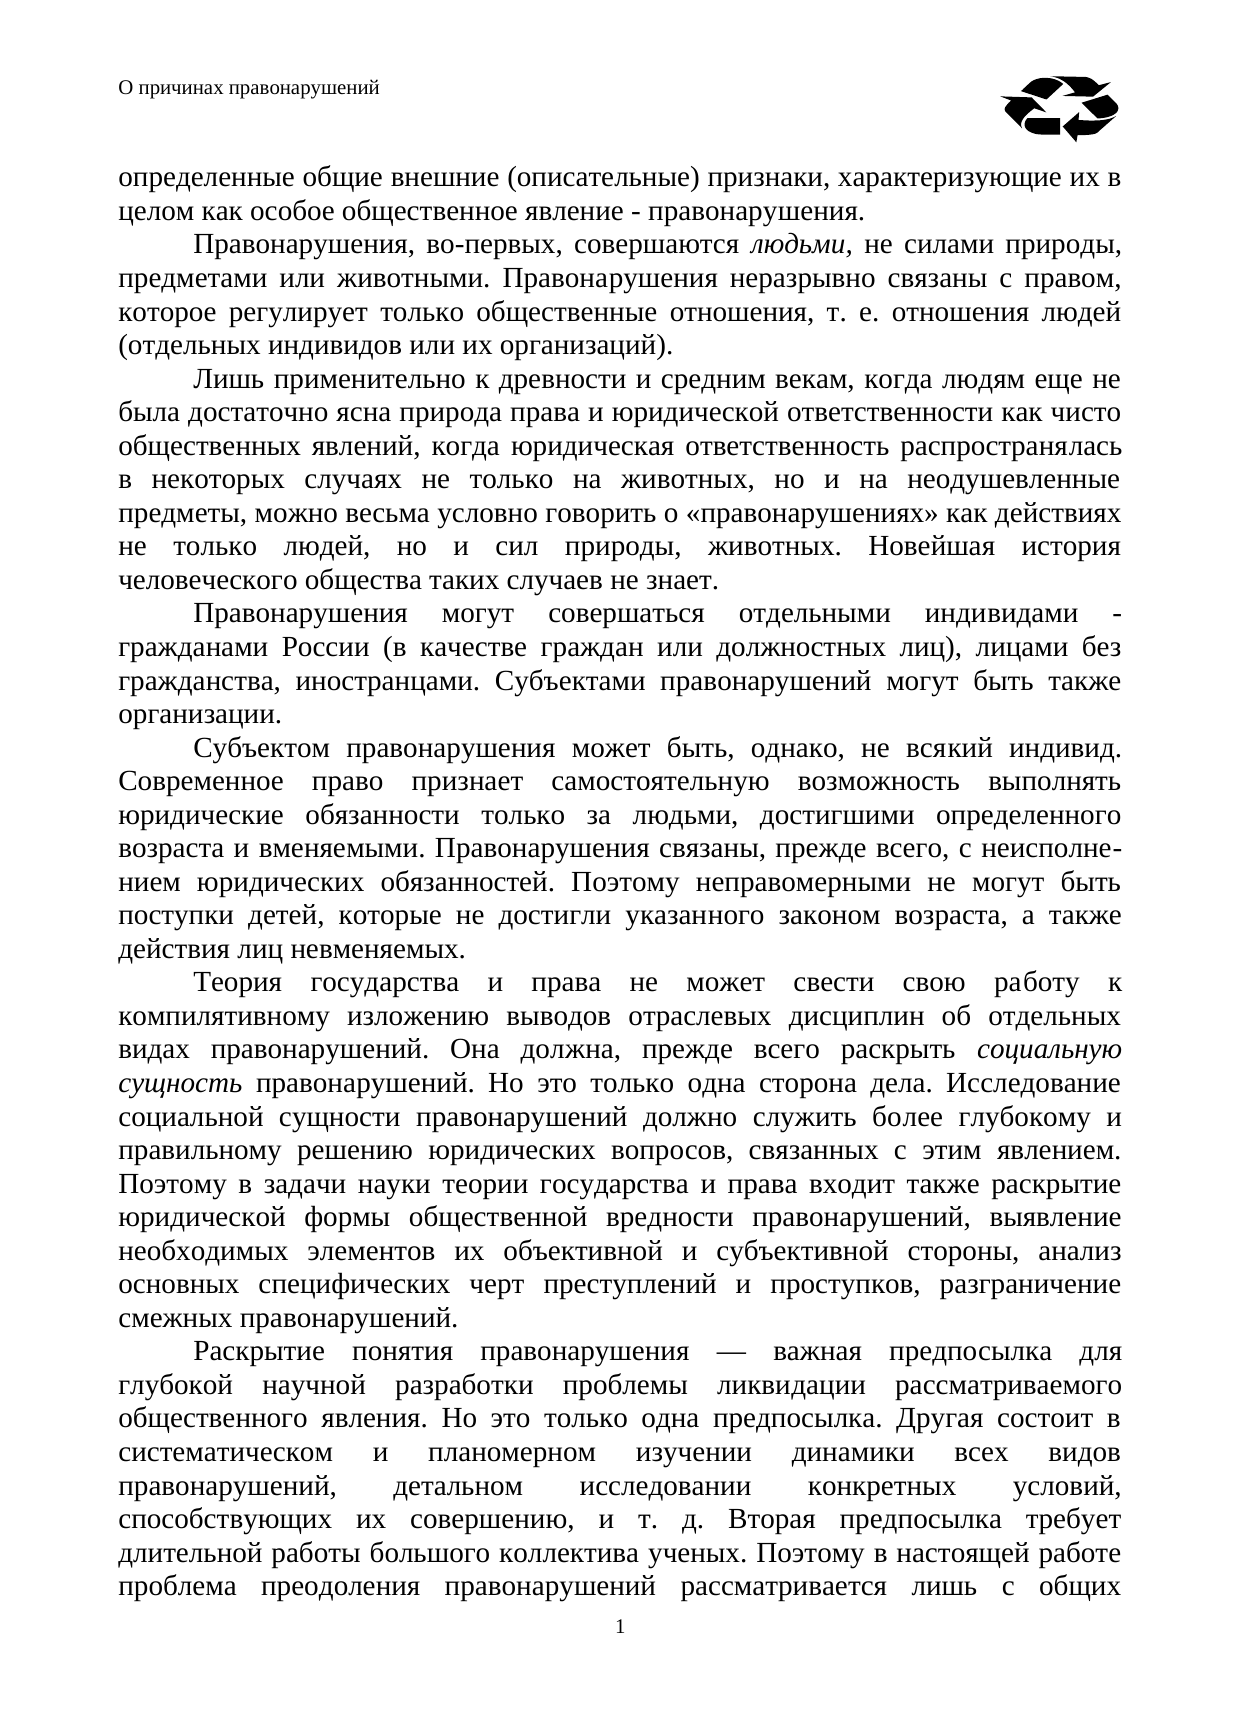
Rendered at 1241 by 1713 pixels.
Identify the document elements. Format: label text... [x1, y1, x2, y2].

text Правонарушения могут совершаться отдельными индивидами - гражданами России (в качестве граждан или должностных лиц), лицами без гражданства, иностранцами. Субъектами правонарушений могут быть также организации. [118, 596, 1122, 730]
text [118, 159, 1122, 227]
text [118, 1333, 1122, 1602]
text Теория государства и права не может свести свою работу к компилятивному изложению выводов отраслевых дисциплин об отдельных видах правонарушений. Она должна, прежде всего раскрыть социальную сущность правонарушений. Но это только одна сторона дела. Исследование социальной сущности правонарушений должно служить более глубокому и правильному решению юридических вопросов, связанных с этим явлением. Поэтому в задачи науки теории государства и права входит также раскрытие юридической формы общественной вредности правонарушений, выявление необходимых элементов их объективной и субъективной стороны, анализ основных специфических черт преступлений и проступков, разграничение смежных правонарушений. [118, 964, 1122, 1333]
text Субъектом правонарушения может быть, однако, не всякий индивид. Современное право признает самостоятельную возможность выполнять юридические обязанности только за людьми, достигшими определенного возраста и вменяемыми. Правонарушения связаны, прежде всего, с неисполнением юридических обязанностей. Поэтому неправомерными не могут быть поступки детей, которые не достигли указанного законом возраста, а также действия лиц невменяемых. [118, 730, 1122, 964]
text Лишь применительно к древности и средним векам, когда людям еще не была достаточно ясна природа права и юридической ответственности как чисто общественных явлений, когда юридическая ответственность распространялась в некоторых случаях не только на животных, но и на неодушевленные предметы, можно весьма условно говорить о «правонарушениях» как действиях не только людей, но и сил природы, животных. Новейшая история человеческого общества таких случаев не знает. [118, 361, 1122, 596]
text Правонарушения, во-первых, совершаются людьми, не силами природы, предметами или животными. Правонарушения неразрывно связаны с правом, которое регулирует только общественные отношения, т. е. отношения людей (отдельных индивидов или их организаций). [118, 227, 1122, 361]
